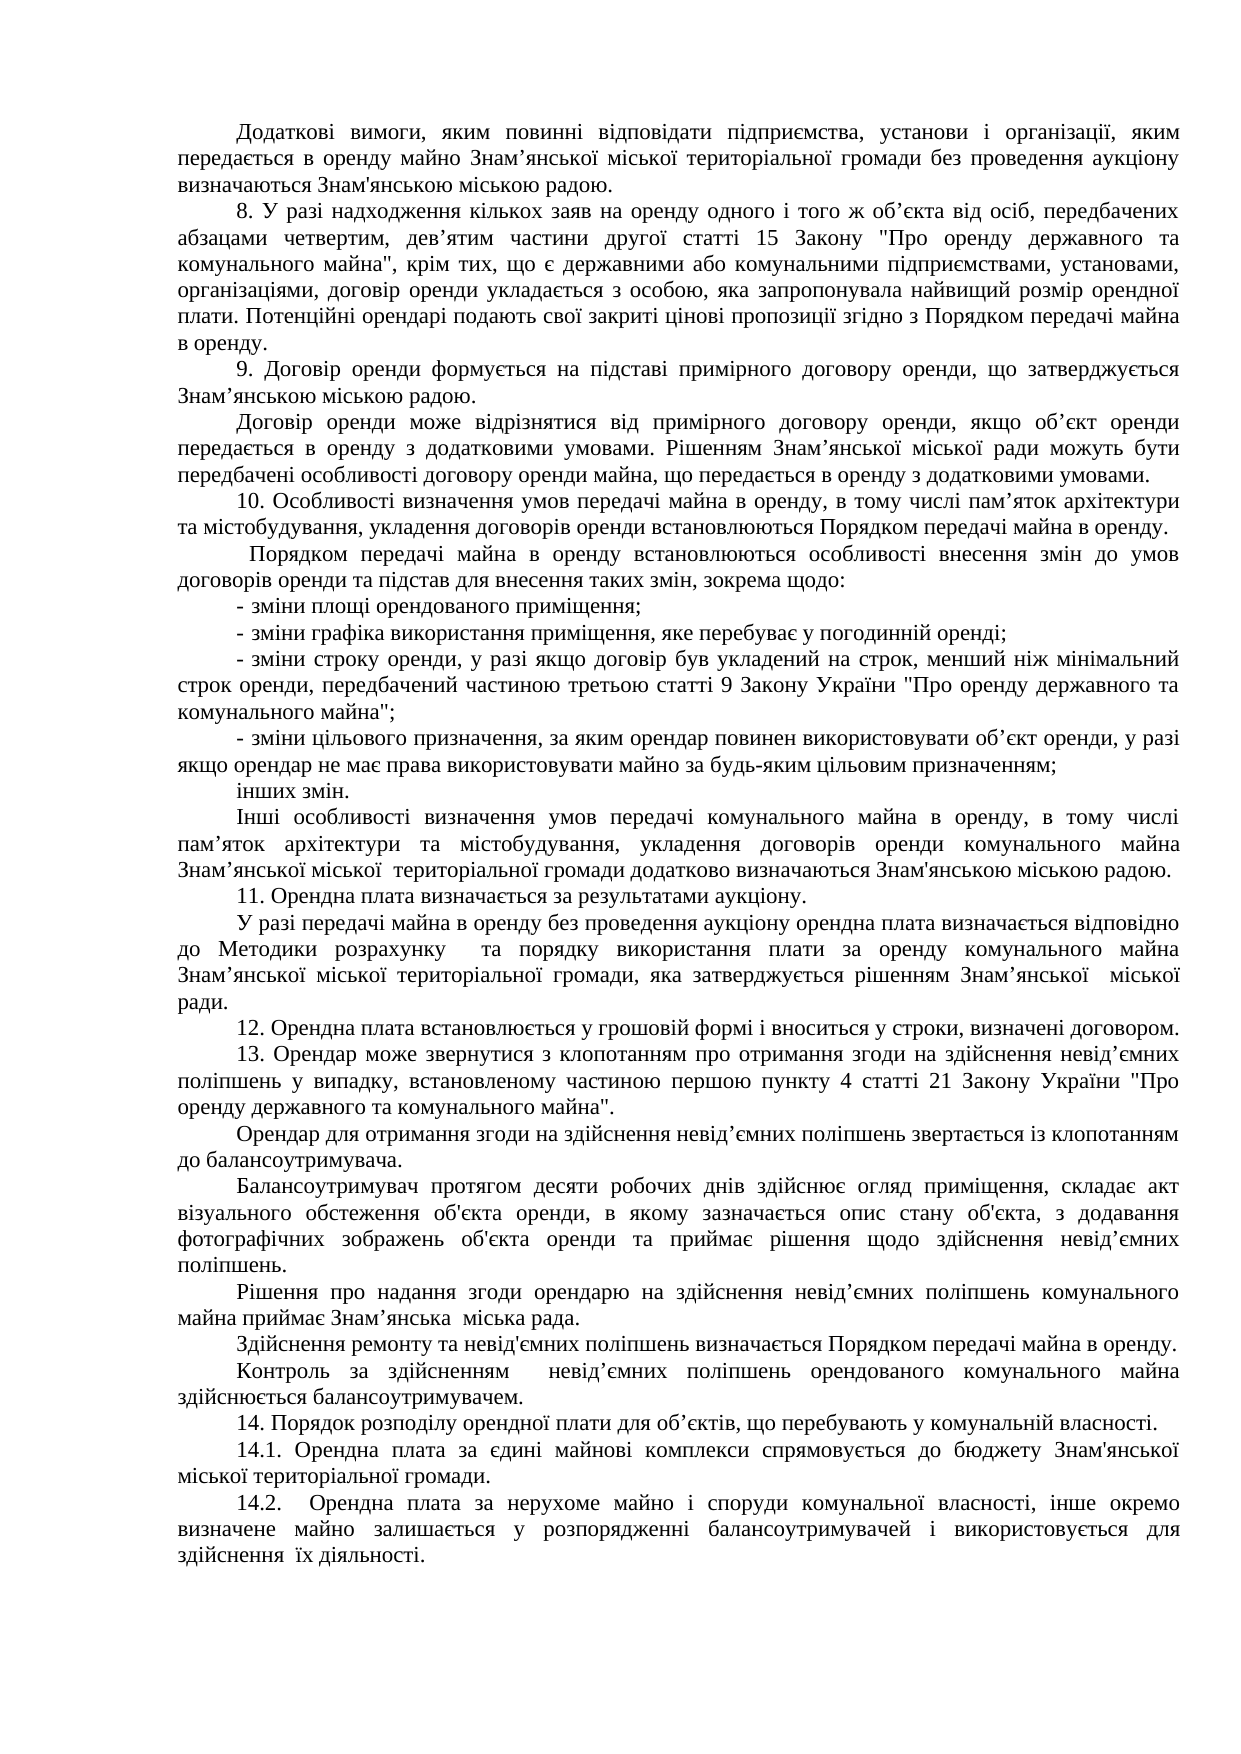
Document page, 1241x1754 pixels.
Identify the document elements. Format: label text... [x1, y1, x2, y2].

text Здійснення ремонту та невід'ємних поліпшень визначається Порядком передачі майна в оренду. [177, 1330, 1181, 1357]
text 14. Порядок розподілу орендної плати для об’єктів, що перебувають у комунальній власності. [177, 1409, 1181, 1436]
text Контроль за здійсненням невід’ємних поліпшень орендованого комунального майна здійснюється балансоутримувачем. [177, 1357, 1181, 1409]
text 13. Орендар може звернутися з клопотанням про отримання згоди на здійснення невід’ємних поліпшень у випадку, встановленому частиною першою пункту 4 статті 21 Закону України "Про оренду державного та комунального майна". [177, 1041, 1181, 1119]
text 14.1. Орендна плата за єдині майнові комплекси спрямовується до бюджету Знам'янської міської територіальної громади. [177, 1436, 1181, 1488]
text 10. Особливості визначення умов передачі майна в оренду, в тому числі пам’яток архітектури та містобудування, укладення договорів оренди встановлюються Порядком передачі майна в оренду. [177, 487, 1181, 540]
list зміни графіка використання приміщення, яке перебуває у погодинній оренді; [177, 619, 1181, 645]
text 12. Орендна плата встановлюється у грошовій формі і вноситься у строки, визначені договором. [177, 1014, 1181, 1041]
text 11. Орендна плата визначається за результатами аукціону. [177, 882, 1181, 909]
list зміни строку оренди, у разі якщо договір був укладений на строк, менший ніж мінімальний строк оренди, передбачений частиною третьою статті 9 Закону України "Про оренду державного та комунального майна"; [177, 645, 1181, 724]
text 14.2. Орендна плата за нерухоме майно і споруди комунальної власності, інше окремо визначене майно залишається у розпорядженні балансоутримувачей і використовується для здійснення їх діяльності. [177, 1488, 1181, 1568]
text Інші особливості визначення умов передачі комунального майна в оренду, в тому числі пам’яток архітектури та містобудування, укладення договорів оренди комунального майна Знам’янської міської територіальної громади додатково визначаються Знам'янською міською радою. [177, 803, 1181, 882]
text Порядком передачі майна в оренду встановлюються особливості внесення змін до умов договорів оренди та підстав для внесення таких змін, зокрема щодо: [177, 540, 1181, 592]
list зміни цільового призначення, за яким орендар повинен використовувати об’єкт оренди, у разі якщо орендар не має права використовувати майно за будь-яким цільовим призначенням; [177, 724, 1181, 777]
text 8. У разі надходження кількох заяв на оренду одного і того ж об’єкта від осіб, передбачених абзацами четвертим, дев’ятим частини другої статті 15 Закону "Про оренду державного та комунального майна", крім тих, що є державними або комунальними підприємствами, установами, організаціями, договір оренди укладається з особою, яка запропонувала найвищий розмір орендної плати. Потенційні орендарі подають свої закриті цінові пропозиції згідно з Порядком передачі майна в оренду. [177, 197, 1181, 355]
text Додаткові вимоги, яким повинні відповідати підприємства, установи і організації, яким передається в оренду майно Знам’янської міської територіальної громади без проведення аукціону визначаються Знам'янською міською радою. [177, 118, 1181, 197]
text Договір оренди може відрізнятися від примірного договору оренди, якщо об’єкт оренди передається в оренду з додатковими умовами. Рішенням Знам’янської міської ради можуть бути передбачені особливості договору оренди майна, що передається в оренду з додатковими умовами. [177, 408, 1181, 487]
text інших змін. [177, 777, 1181, 803]
text Орендар для отримання згоди на здійснення невід’ємних поліпшень звертається із клопотанням до балансоутримувача. [177, 1119, 1181, 1172]
text 9. Договір оренди формується на підставі примірного договору оренди, що затверджується Знам’янською міською радою. [177, 355, 1181, 408]
text Балансоутримувач протягом десяти робочих днів здійснює огляд приміщення, складає акт візуального обстеження об'єкта оренди, в якому зазначається опис стану об'єкта, з додавання фотографічних зображень об'єкта оренди та приймає рішення щодо здійснення невід’ємних поліпшень. [177, 1172, 1181, 1278]
list зміни площі орендованого приміщення; [177, 592, 1181, 619]
text У разі передачі майна в оренду без проведення аукціону орендна плата визначається відповідно до Методики розрахунку та порядку використання плати за оренду комунального майна Знам’янської міської територіальної громади, яка затверджується рішенням Знам’янської міської ради. [177, 909, 1181, 1014]
text Рішення про надання згоди орендарю на здійснення невід’ємних поліпшень комунального майна приймає Знам’янська міська рада. [177, 1278, 1181, 1330]
